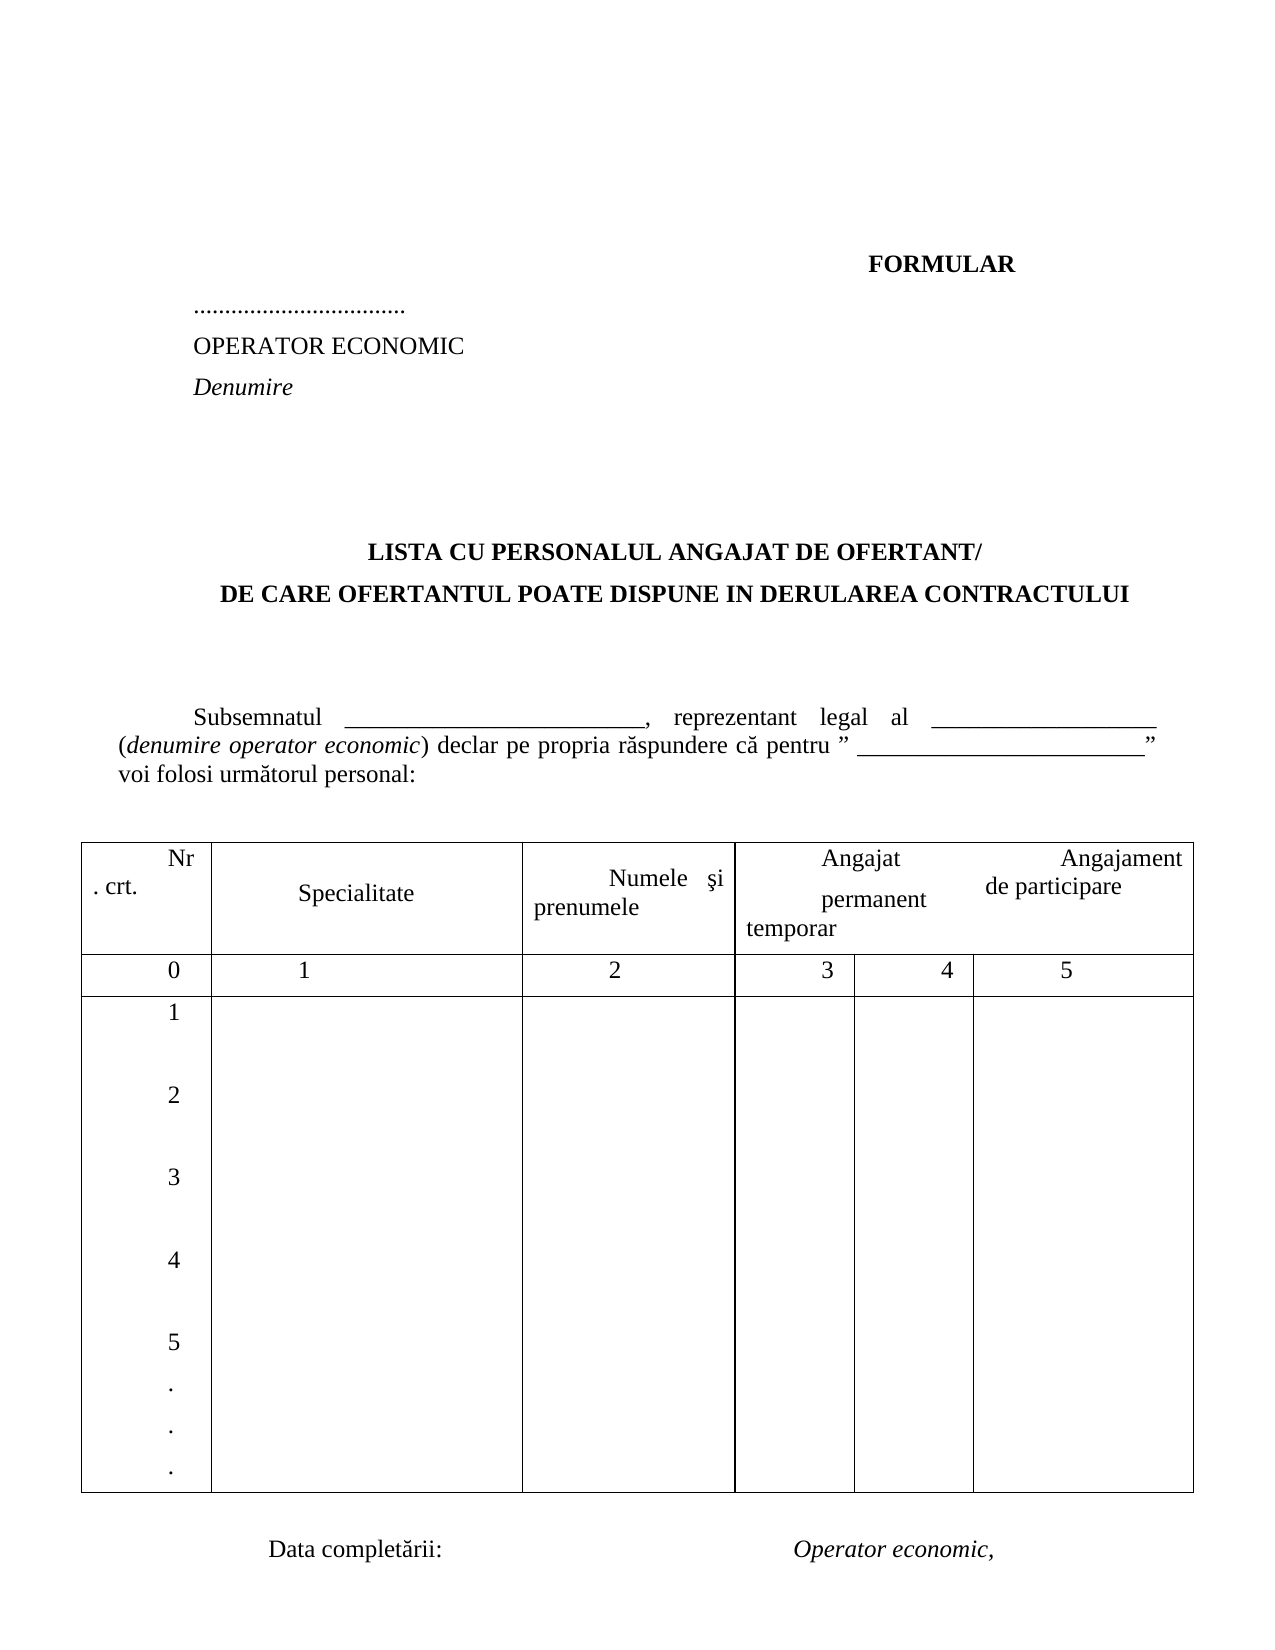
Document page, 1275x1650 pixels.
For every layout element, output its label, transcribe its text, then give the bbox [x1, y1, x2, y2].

text Subsemnatul ________________________, reprezentant legal al __________________ (denumire operator economic) declar pe propria răspundere că pentru ” _______________________” voi folosi următorul personal: [118, 702, 1157, 788]
table_cell 1 [212, 955, 522, 996]
table_cell [974, 997, 1193, 1492]
text LISTA CU PERSONALUL ANGAJAT DE OFERTANT/ [118, 537, 1157, 566]
table_cell [523, 997, 734, 1492]
table_cell 3 [736, 955, 854, 996]
table_header Numele şi prenumele [523, 843, 734, 954]
table_cell [212, 997, 522, 1492]
table_cell [855, 997, 973, 1492]
text FORMULAR [118, 249, 1157, 277]
text Denumire [118, 372, 1157, 401]
table_cell 4 [855, 955, 973, 996]
text .................................. [118, 290, 1157, 319]
table_cell 2 [523, 955, 734, 996]
table_cell [736, 997, 854, 1492]
text Data completării: Operator economic, [118, 1534, 1157, 1563]
table_cell 5 [974, 955, 1193, 996]
table_cell 0 [82, 955, 211, 996]
table_header Angajament de participare [974, 843, 1193, 954]
table_header Nr. crt. [82, 843, 211, 954]
table_header Specialitate [212, 843, 522, 954]
text OPERATOR ECONOMIC [118, 331, 1157, 360]
table_header Angajat permanent temporar [736, 843, 974, 954]
text DE CARE OFERTANTUL POATE DISPUNE IN DERULAREA CONTRACTULUI [118, 579, 1157, 607]
table_cell 1 2 3 4 5 . . . [82, 997, 211, 1492]
